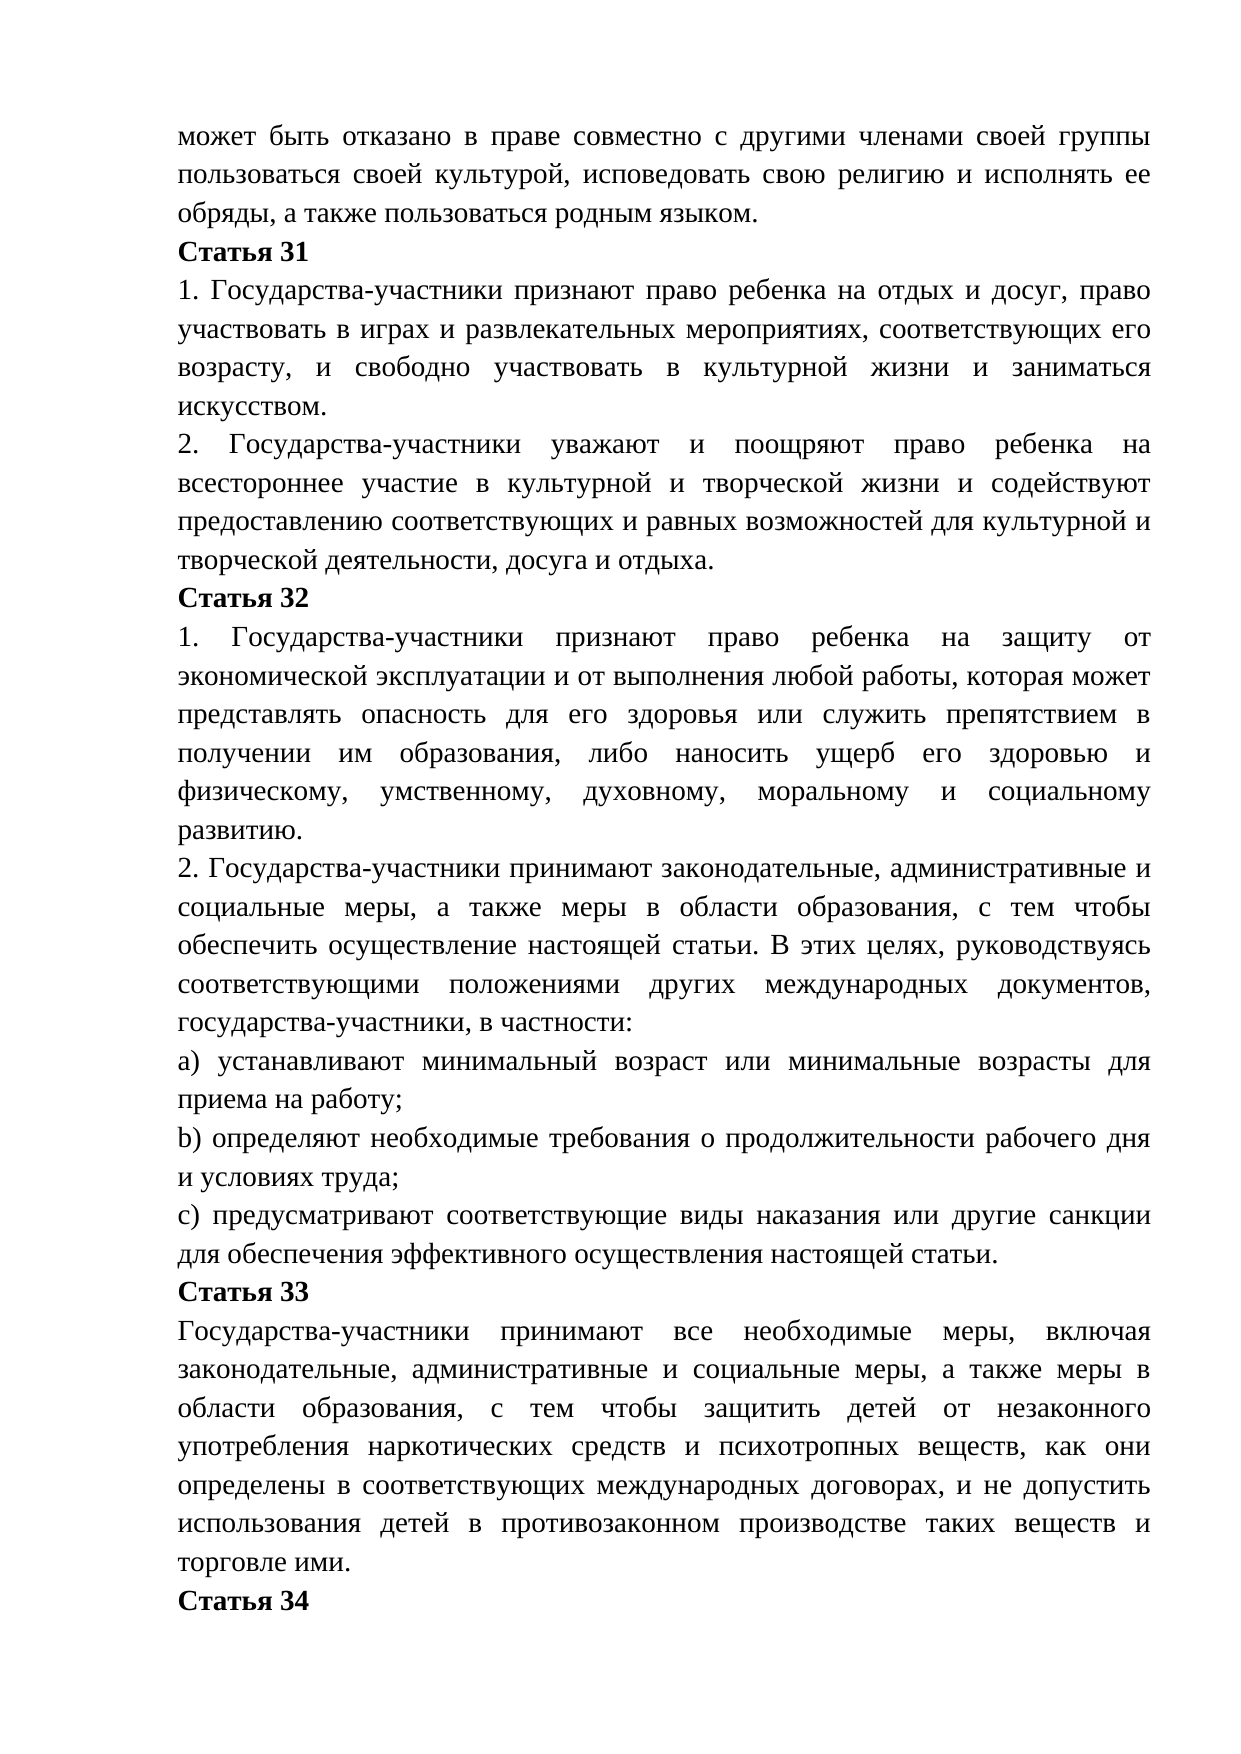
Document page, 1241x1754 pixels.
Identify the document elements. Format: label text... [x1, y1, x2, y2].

text Государства-участники принимают все необходимые меры, включая законодательные, административные и социальные меры, а также меры в области образования, с тем чтобы защитить детей от незаконного употребления наркотических средств и психотропных веществ, как они определены в соответствующих международных договорах, и не допустить использования детей в противозаконном производстве таких веществ и торговле ими. [177, 1313, 1152, 1578]
text b) определяют необходимые требования о продолжительности рабочего дня и условиях труда; [177, 1120, 1152, 1192]
text Статья 32 [177, 581, 1152, 614]
text 1. Государства-участники признают право ребенка на защиту от экономической эксплуатации и от выполнения любой работы, которая может представлять опасность для его здоровья или служить препятствием в получении им образования, либо наносить ущерб его здоровью и физическому, умственному, духовному, моральному и социальному развитию. [177, 619, 1152, 845]
text Статья 33 [177, 1274, 1152, 1308]
text 2. Государства-участники принимают законодательные, административные и социальные меры, а также меры в области образования, с тем чтобы обеспечить осуществление настоящей статьи. В этих целях, руководствуясь соответствующими положениями других международных документов, государства-участники, в частности: [177, 850, 1152, 1038]
text a) устанавливают минимальный возраст или минимальные возрасты для приема на работу; [177, 1043, 1152, 1115]
text Статья 34 [177, 1583, 1152, 1616]
text c) предусматривают соответствующие виды наказания или другие санкции для обеспечения эффективного осуществления настоящей статьи. [177, 1197, 1152, 1269]
text Статья 31 [177, 234, 1152, 267]
text 1. Государства-участники признают право ребенка на отдых и досуг, право участвовать в играх и развлекательных мероприятиях, соответствующих его возрасту, и свободно участвовать в культурной жизни и заниматься искусством. [177, 272, 1152, 421]
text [177, 118, 1152, 229]
text 2. Государства-участники уважают и поощряют право ребенка на всестороннее участие в культурной и творческой жизни и содействуют предоставлению соответствующих и равных возможностей для культурной и творческой деятельности, досуга и отдыха. [177, 426, 1152, 576]
